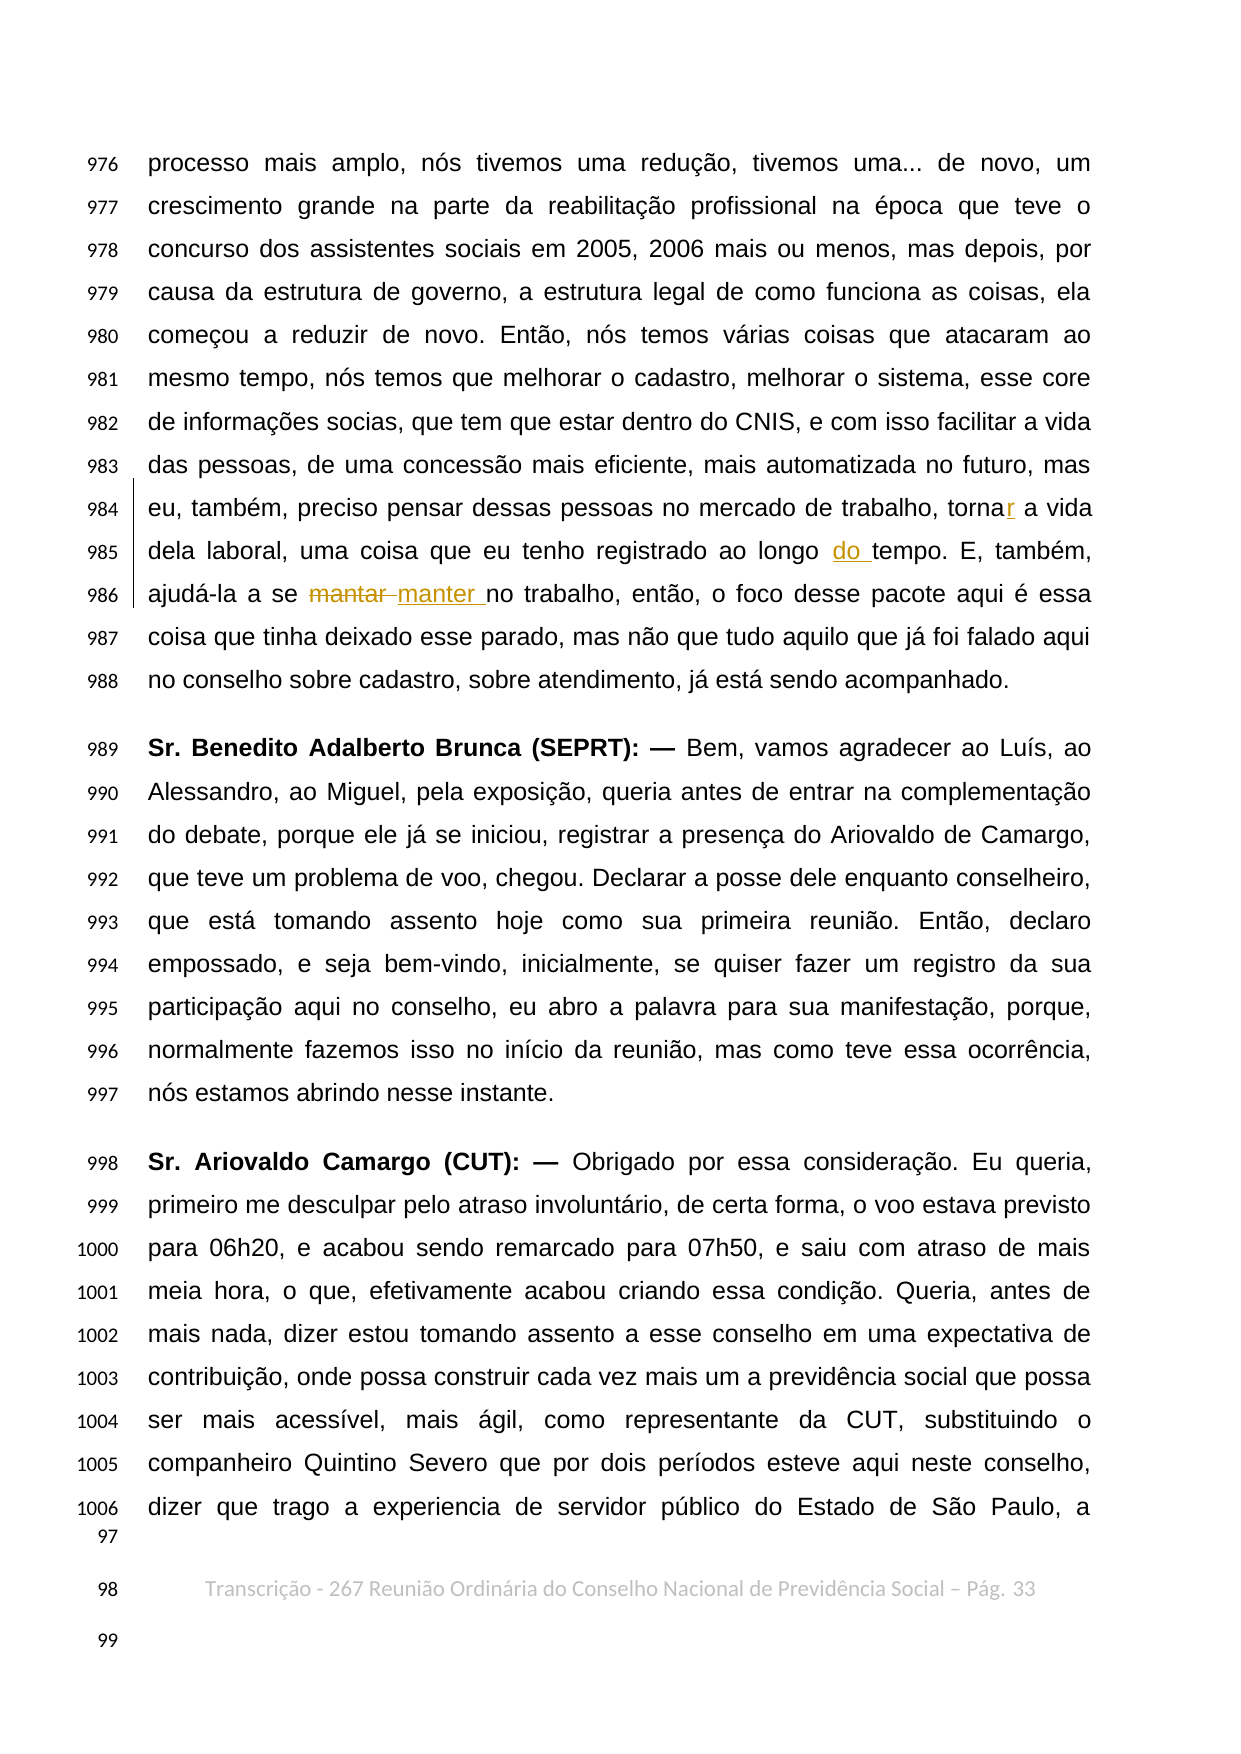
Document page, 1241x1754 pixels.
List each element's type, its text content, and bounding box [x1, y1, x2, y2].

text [148, 148, 1092, 694]
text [148, 1146, 1092, 1520]
text Sr. Benedito Adalberto Brunca (SEPRT): — Bem, vamos agradecer ao Luís, ao Alessandro, ao Miguel, pela exposição, queria antes de entrar na complementação do debate, porque ele já se iniciou, registrar a presença do Ariovaldo de Camargo, que teve um problema de voo, chegou. Declarar a posse dele enquanto conselheiro, que está tomando assento hoje como sua primeira reunião. Então, declaro empossado, e seja bem-vindo, inicialmente, se quiser fazer um registro da sua participação aqui no conselho, eu abro a palavra para sua manifestação, porque, normalmente fazemos isso no início da reunião, mas como teve essa ocorrência, nós estamos abrindo nesse instante. [148, 733, 1092, 1107]
